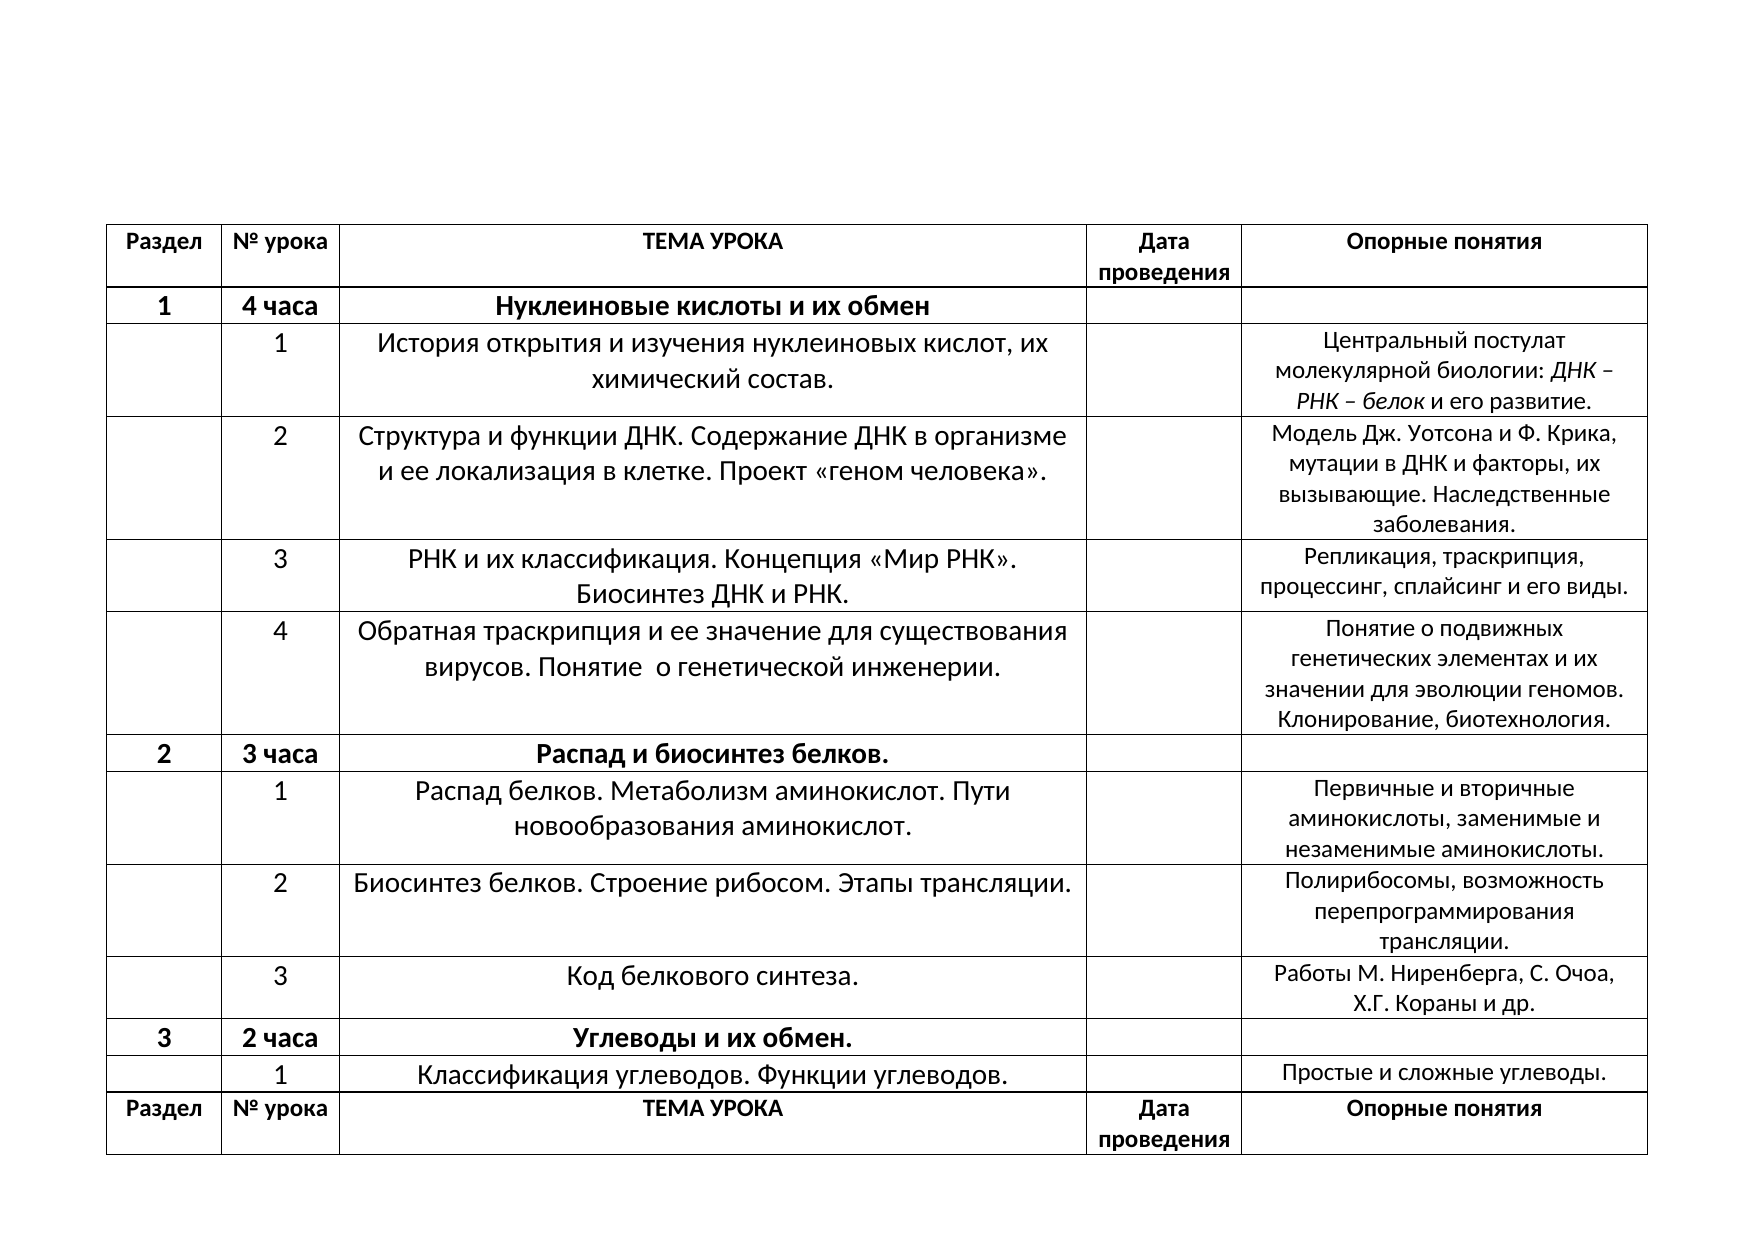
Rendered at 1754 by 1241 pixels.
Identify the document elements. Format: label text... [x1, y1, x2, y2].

table_cell Код белкового синтеза. [340, 957, 1086, 1018]
table_cell 2 часа [222, 1019, 339, 1055]
table_cell [1087, 540, 1241, 611]
table_header № урока [222, 225, 339, 286]
table_cell Биосинтез белков. Строение рибосом. Этапы трансляции. [340, 865, 1086, 956]
table_cell Структура и функции ДНК. Содержание ДНК в организме и ее локализация в клетке. Проект «геном человека». [340, 417, 1086, 539]
table_cell Полирибосомы, возможность перепрограммирования трансляции. [1242, 865, 1647, 956]
table_cell ТЕМА УРОКА [340, 1093, 1086, 1153]
table_cell [1087, 612, 1241, 734]
table_cell Углеводы и их обмен. [340, 1019, 1086, 1055]
table_cell [1087, 865, 1241, 956]
table_cell № урока [222, 1093, 339, 1153]
table_cell [1087, 1019, 1241, 1055]
table_cell 1 [222, 324, 339, 416]
table_cell Раздел [107, 1093, 221, 1153]
table_cell [1087, 288, 1241, 323]
table_cell 2 [222, 417, 339, 539]
table_cell [1087, 957, 1241, 1018]
table_cell 3 [222, 957, 339, 1018]
table_cell Работы М. Ниренберга, С. Очоа, Х.Г. Кораны и др. [1242, 957, 1647, 1018]
table_header Раздел [107, 225, 221, 286]
table_cell Модель Дж. Уотсона и Ф. Крика, мутации в ДНК и факторы, их вызывающие. Наследственные заболевания. [1242, 417, 1647, 539]
table_cell 3 [222, 540, 339, 611]
table_cell 1 [222, 772, 339, 863]
table_cell [1242, 288, 1647, 323]
table_cell [1087, 772, 1241, 863]
table_cell Распад и биосинтез белков. [340, 735, 1086, 771]
table_cell 1 [107, 288, 221, 323]
table_cell Понятие о подвижных генетических элементах и их значении для эволюции геномов. Клонирование, биотехнология. [1242, 612, 1647, 734]
table_cell Обратная траскрипция и ее значение для существования вирусов. Понятие о генетической инженерии. [340, 612, 1086, 734]
table_cell 3 [107, 1019, 221, 1055]
table_cell 1 [222, 1056, 339, 1091]
table_cell [1242, 735, 1647, 771]
table_cell 3 часа [222, 735, 339, 771]
table_cell [1087, 417, 1241, 539]
table_cell Простые и сложные углеводы. [1242, 1056, 1647, 1091]
table_cell 4 [222, 612, 339, 734]
table_cell Первичные и вторичные аминокислоты, заменимые и незаменимые аминокислоты. [1242, 772, 1647, 863]
table_cell [1087, 1056, 1241, 1091]
table_cell Распад белков. Метаболизм аминокислот. Пути новообразования аминокислот. [340, 772, 1086, 863]
table_cell История открытия и изучения нуклеиновых кислот, их химический состав. [340, 324, 1086, 416]
table_cell [1087, 324, 1241, 416]
table_cell [107, 772, 221, 863]
table_cell Классификация углеводов. Функции углеводов. [340, 1056, 1086, 1091]
table_cell [1242, 1019, 1647, 1055]
table_cell [107, 1056, 221, 1091]
table_cell Дата проведения [1087, 1093, 1241, 1153]
table_cell [107, 865, 221, 956]
table_cell [107, 612, 221, 734]
table_cell Опорные понятия [1242, 1093, 1647, 1153]
table_cell РНК и их классификация. Концепция «Мир РНК». Биосинтез ДНК и РНК. [340, 540, 1086, 611]
table_cell 4 часа [222, 288, 339, 323]
table_cell [107, 957, 221, 1018]
table_cell Репликация, траскрипция, процессинг, сплайсинг и его виды. [1242, 540, 1647, 611]
table_header Дата проведения [1087, 225, 1241, 286]
table_header Опорные понятия [1242, 225, 1647, 286]
table_cell 2 [222, 865, 339, 956]
table_cell [107, 540, 221, 611]
table_cell 2 [107, 735, 221, 771]
table_cell [1087, 735, 1241, 771]
table_cell Нуклеиновые кислоты и их обмен [340, 288, 1086, 323]
table_cell [107, 324, 221, 416]
table_cell Центральный постулат молекулярной биологии: ДНК – РНК – белок и его развитие. [1242, 324, 1647, 416]
table_header ТЕМА УРОКА [340, 225, 1086, 286]
table_cell [107, 417, 221, 539]
